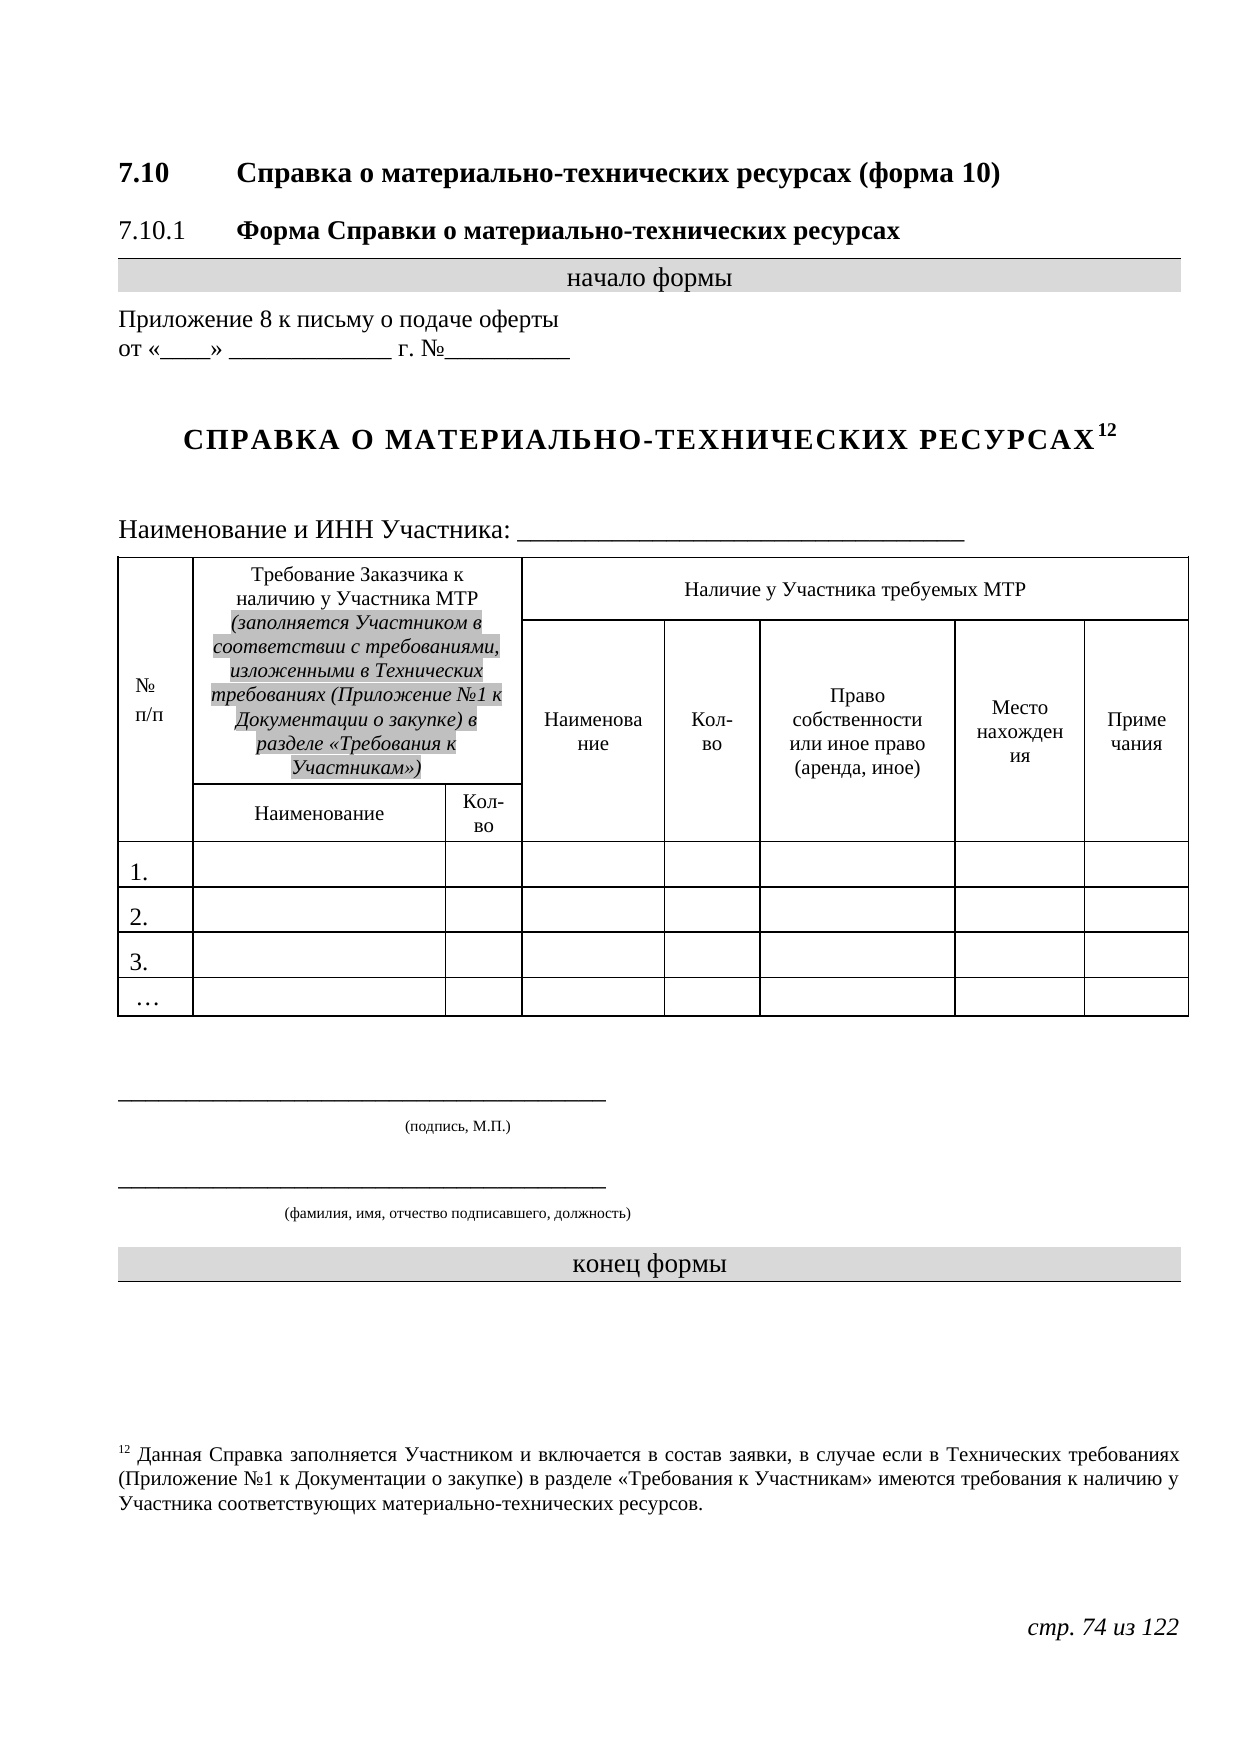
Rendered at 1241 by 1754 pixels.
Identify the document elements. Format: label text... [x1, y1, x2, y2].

table_cell [446, 842, 521, 886]
table_cell [761, 978, 954, 1015]
table_cell [1085, 842, 1188, 886]
table_cell [523, 888, 664, 931]
table_header № п/п [119, 558, 192, 841]
subtitle Справка о материально-технических ресурсах (форма 10) [118, 156, 1181, 189]
table_cell [446, 978, 521, 1015]
table_cell [119, 842, 192, 886]
table_cell [194, 842, 445, 886]
table_cell [665, 978, 759, 1015]
table_cell [523, 978, 664, 1015]
table_cell Кол-во [446, 785, 521, 841]
table_header Наличие у Участника требуемых МТР [523, 558, 1188, 619]
text (фамилия, имя, отчество подписавшего, должность) [118, 1204, 797, 1235]
table_cell [194, 888, 445, 931]
table_cell [761, 933, 954, 976]
table_cell [446, 888, 521, 931]
text (подпись, М.П.) [118, 1116, 797, 1148]
text Наименование и ИНН Участника: _________________________________ [118, 513, 1181, 544]
table_cell Примечания [1085, 621, 1188, 841]
table_cell Наименование [523, 621, 664, 841]
table_cell [1085, 978, 1188, 1015]
table_cell [665, 842, 759, 886]
table_cell Наименование [194, 785, 445, 841]
text начало формы [118, 259, 1181, 292]
table_cell [523, 933, 664, 976]
text ____________________________________ [118, 1073, 1181, 1104]
table_header Требование Заказчика к наличию у Участника МТР (заполняется Участником в соответствии с требованиями, изложенными в Технических требованиях (Приложение №1 к Документации о закупке) в разделе «Требования к Участникам») [194, 558, 521, 783]
text ____________________________________ [118, 1160, 1181, 1191]
table_cell [523, 842, 664, 886]
table_cell [194, 978, 445, 1015]
table_cell [956, 933, 1084, 976]
table_cell [119, 933, 192, 976]
table_cell [956, 842, 1084, 886]
table_cell Место нахождения [956, 621, 1084, 841]
table_cell [665, 933, 759, 976]
table_cell Право собственности или иное право (аренда, иное) [761, 621, 954, 841]
table_cell [446, 933, 521, 976]
table_cell … [119, 978, 192, 1015]
table_cell [665, 888, 759, 931]
table_cell [194, 933, 445, 976]
text Форма Справки о материально-технических ресурсах [118, 214, 1181, 245]
table_cell [1085, 888, 1188, 931]
text конец формы [118, 1247, 1181, 1281]
table_cell [1085, 933, 1188, 976]
text Приложение 8 к письму о подаче оферты от «____» _____________ г. №__________ [118, 304, 1181, 362]
table_cell [119, 888, 192, 931]
table_cell Кол-во [665, 621, 759, 841]
text Справка о материально-технических ресурсах [118, 418, 1181, 457]
table_cell [761, 888, 954, 931]
table_cell [761, 842, 954, 886]
table_cell [956, 888, 1084, 931]
table_cell [956, 978, 1084, 1015]
